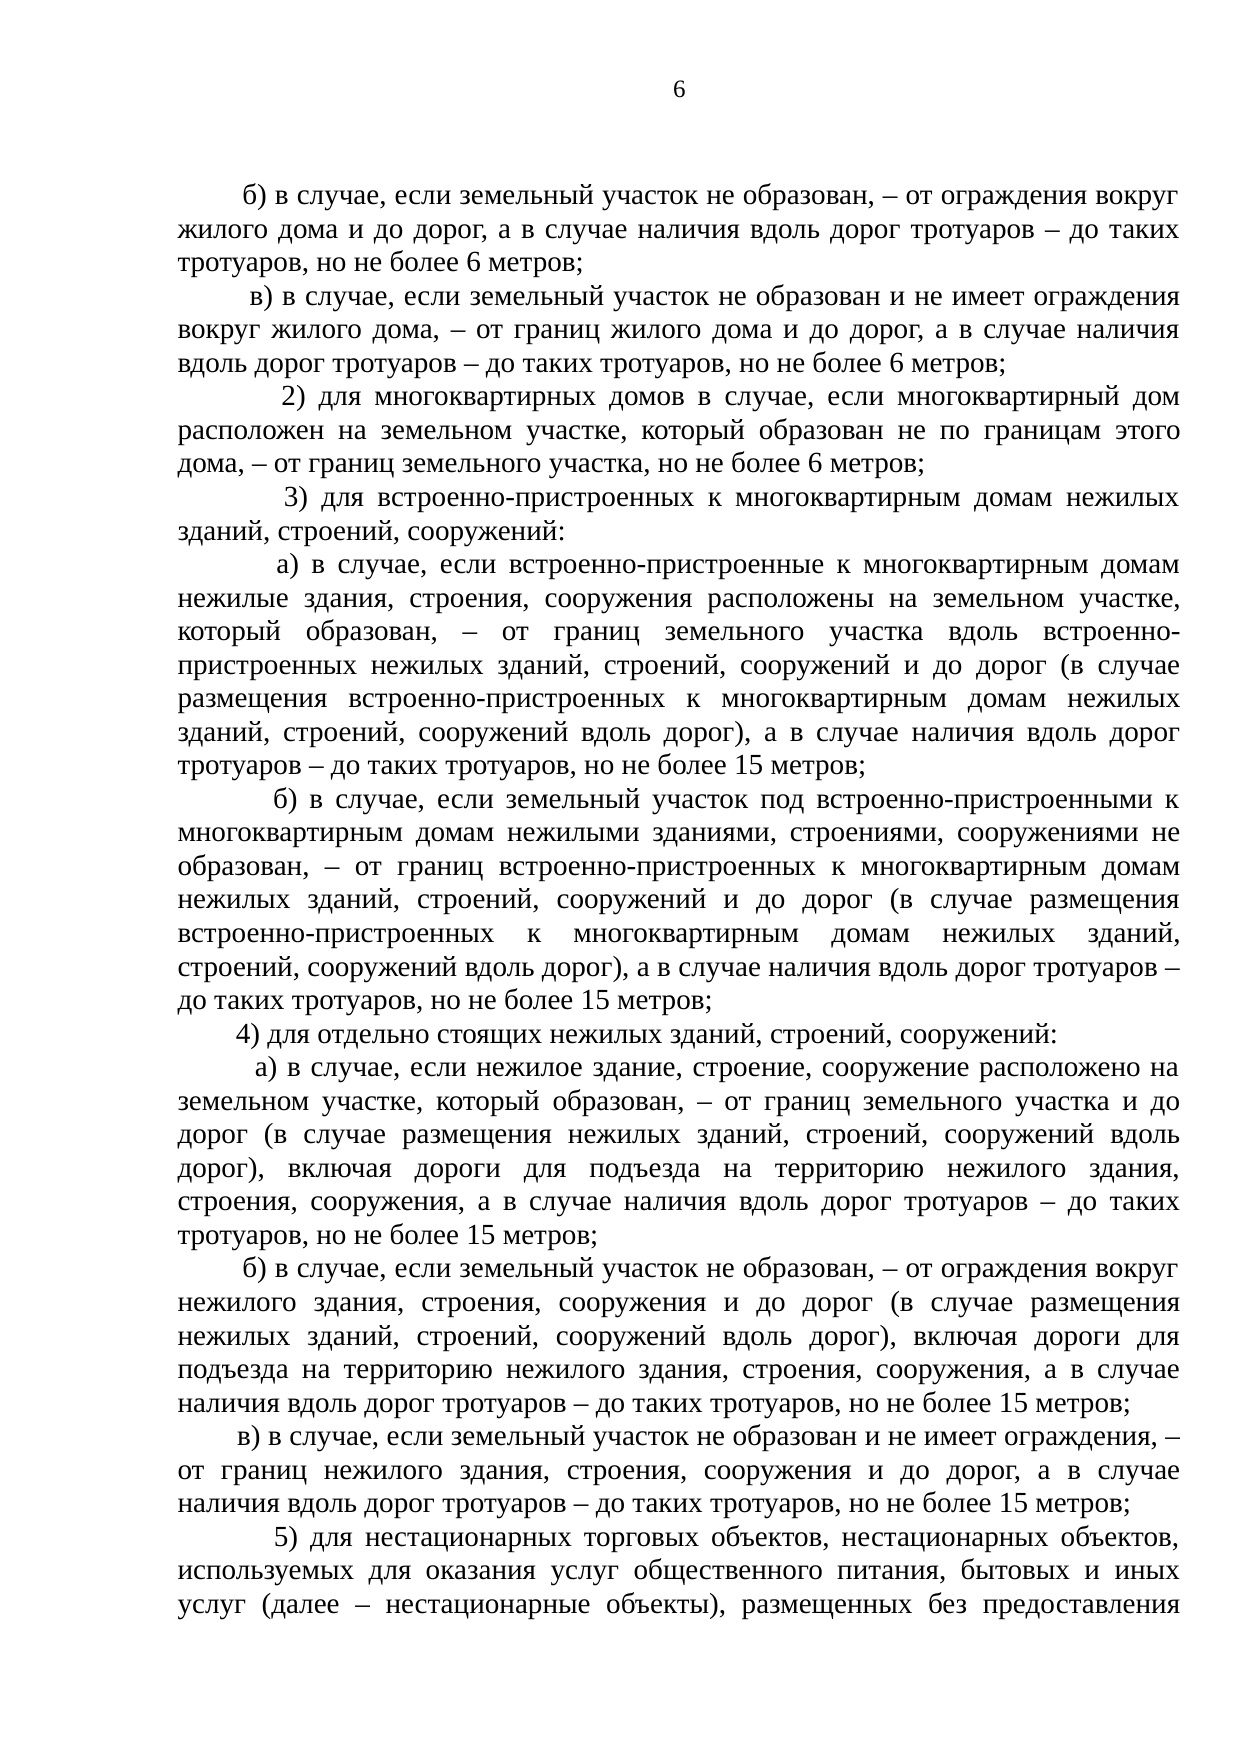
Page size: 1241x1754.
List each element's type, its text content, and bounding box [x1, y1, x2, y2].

text а) в случае, если нежилое здание, строение, сооружение расположено на земельном участке, который образован, – от границ земельного участка и до дорог (в случае размещения нежилых зданий, строений, сооружений вдоль дорог), включая дороги для подъезда на территорию нежилого здания, строения, сооружения, а в случае наличия вдоль дорог тротуаров – до таких тротуаров, но не более 15 метров; [177, 1049, 1181, 1251]
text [177, 1519, 1181, 1619]
text б) в случае, если земельный участок не образован, – от ограждения вокруг жилого дома и до дорог, а в случае наличия вдоль дорог тротуаров – до таких тротуаров, но не более 6 метров; [177, 177, 1181, 278]
text б) в случае, если земельный участок под встроенно-пристроенными к многоквартирным домам нежилыми зданиями, строениями, сооружениями не образован, – от границ встроенно-пристроенных к многоквартирным домам нежилых зданий, строений, сооружений и до дорог (в случае размещения встроенно-пристроенных к многоквартирным домам нежилых зданий, строений, сооружений вдоль дорог), а в случае наличия вдоль дорог тротуаров – до таких тротуаров, но не более 15 метров; [177, 781, 1181, 1016]
text в) в случае, если земельный участок не образован и не имеет ограждения, – от границ нежилого здания, строения, сооружения и до дорог, а в случае наличия вдоль дорог тротуаров – до таких тротуаров, но не более 15 метров; [177, 1418, 1181, 1519]
text в) в случае, если земельный участок не образован и не имеет ограждения вокруг жилого дома, – от границ жилого дома и до дорог, а в случае наличия вдоль дорог тротуаров – до таких тротуаров, но не более 6 метров; [177, 278, 1181, 378]
text 2) для многоквартирных домов в случае, если многоквартирный дом расположен на земельном участке, который образован не по границам этого дома, – от границ земельного участка, но не более 6 метров; [177, 378, 1181, 479]
text а) в случае, если встроенно-пристроенные к многоквартирным домам нежилые здания, строения, сооружения расположены на земельном участке, который образован, – от границ земельного участка вдоль встроенно-пристроенных нежилых зданий, строений, сооружений и до дорог (в случае размещения встроенно-пристроенных к многоквартирным домам нежилых зданий, строений, сооружений вдоль дорог), а в случае наличия вдоль дорог тротуаров – до таких тротуаров, но не более 15 метров; [177, 546, 1181, 781]
text 4) для отдельно стоящих нежилых зданий, строений, сооружений: [177, 1016, 1181, 1049]
text б) в случае, если земельный участок не образован, – от ограждения вокруг нежилого здания, строения, сооружения и до дорог (в случае размещения нежилых зданий, строений, сооружений вдоль дорог), включая дороги для подъезда на территорию нежилого здания, строения, сооружения, а в случае наличия вдоль дорог тротуаров – до таких тротуаров, но не более 15 метров; [177, 1251, 1181, 1418]
text 3) для встроенно-пристроенных к многоквартирным домам нежилых зданий, строений, сооружений: [177, 479, 1181, 546]
